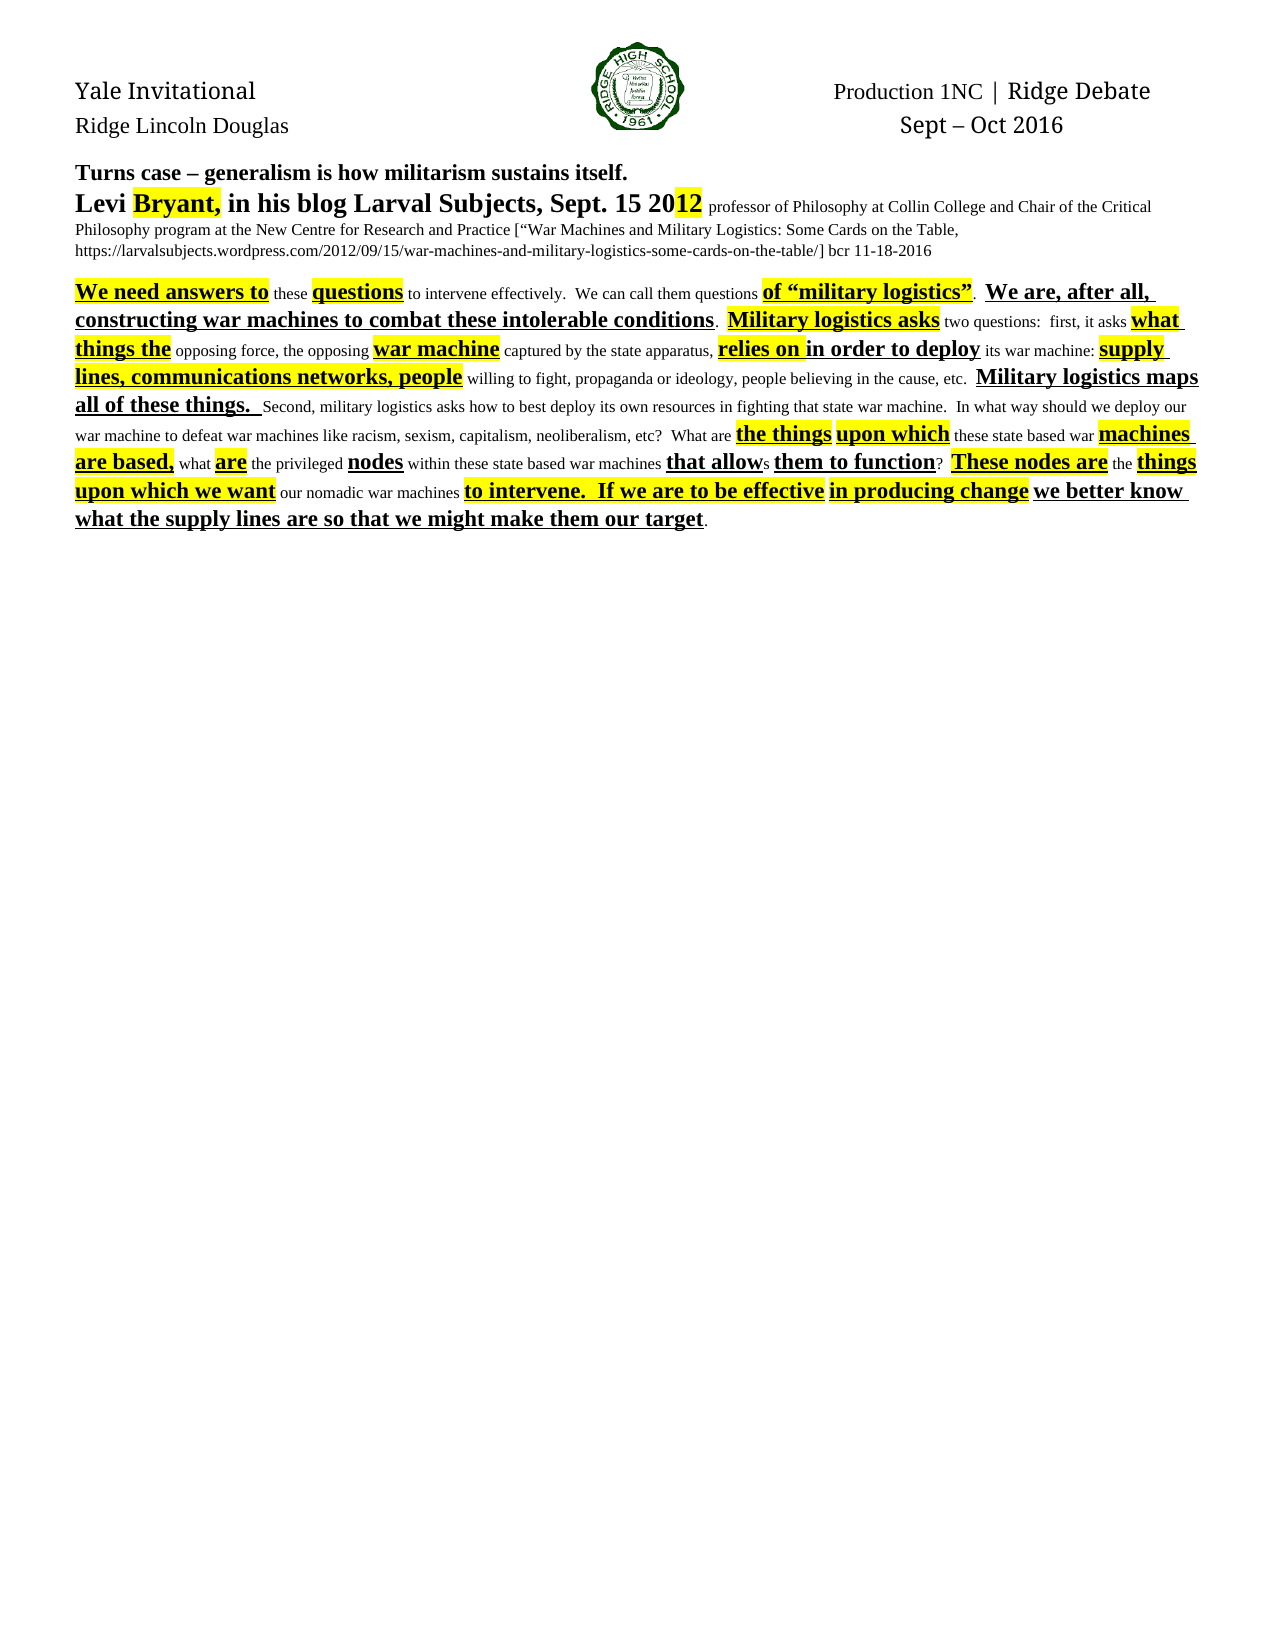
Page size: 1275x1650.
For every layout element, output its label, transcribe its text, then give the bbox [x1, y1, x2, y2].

text We need answers to these questions to intervene effectively. We can call them questions of “military logistics”. We are, after all, constructing war machines to combat these intolerable conditions. Military logistics asks two questions: first, it asks what things the opposing force, the opposing war machine captured by the state apparatus, relies on in order to deploy its war machine: supply lines, communications networks, people willing to fight, propaganda or ideology, people believing in the cause, etc. Military logistics maps all of these things. Second, military logistics asks how to best deploy its own resources in fighting that state war machine. In what way should we deploy our war machine to defeat war machines like racism, sexism, capitalism, neoliberalism, etc? What are the things upon which these state based war machines are based, what are the privileged nodes within these state based war machines that allows them to function? These nodes are the things upon which we want our nomadic war machines to intervene. If we are to be effective in producing change we better know what the supply lines are so that we might make them our target. [75, 278, 1200, 532]
subtitle Turns case – generalism is how militarism sustains itself. [75, 159, 1200, 185]
picture [577, 42, 697, 130]
text Levi Bryant, in his blog Larval Subjects, Sept. 15 2012 professor of Philosophy at Collin College and Chair of the Critical Philosophy program at the New Centre for Research and Practice [“War Machines and Military Logistics: Some Cards on the Table, https://larvalsubjects.wordpress.com/2012/09/15/war-machines-and-military-logistics-some-cards-on-the-table/] bcr 11-18-2016 [75, 187, 1200, 259]
